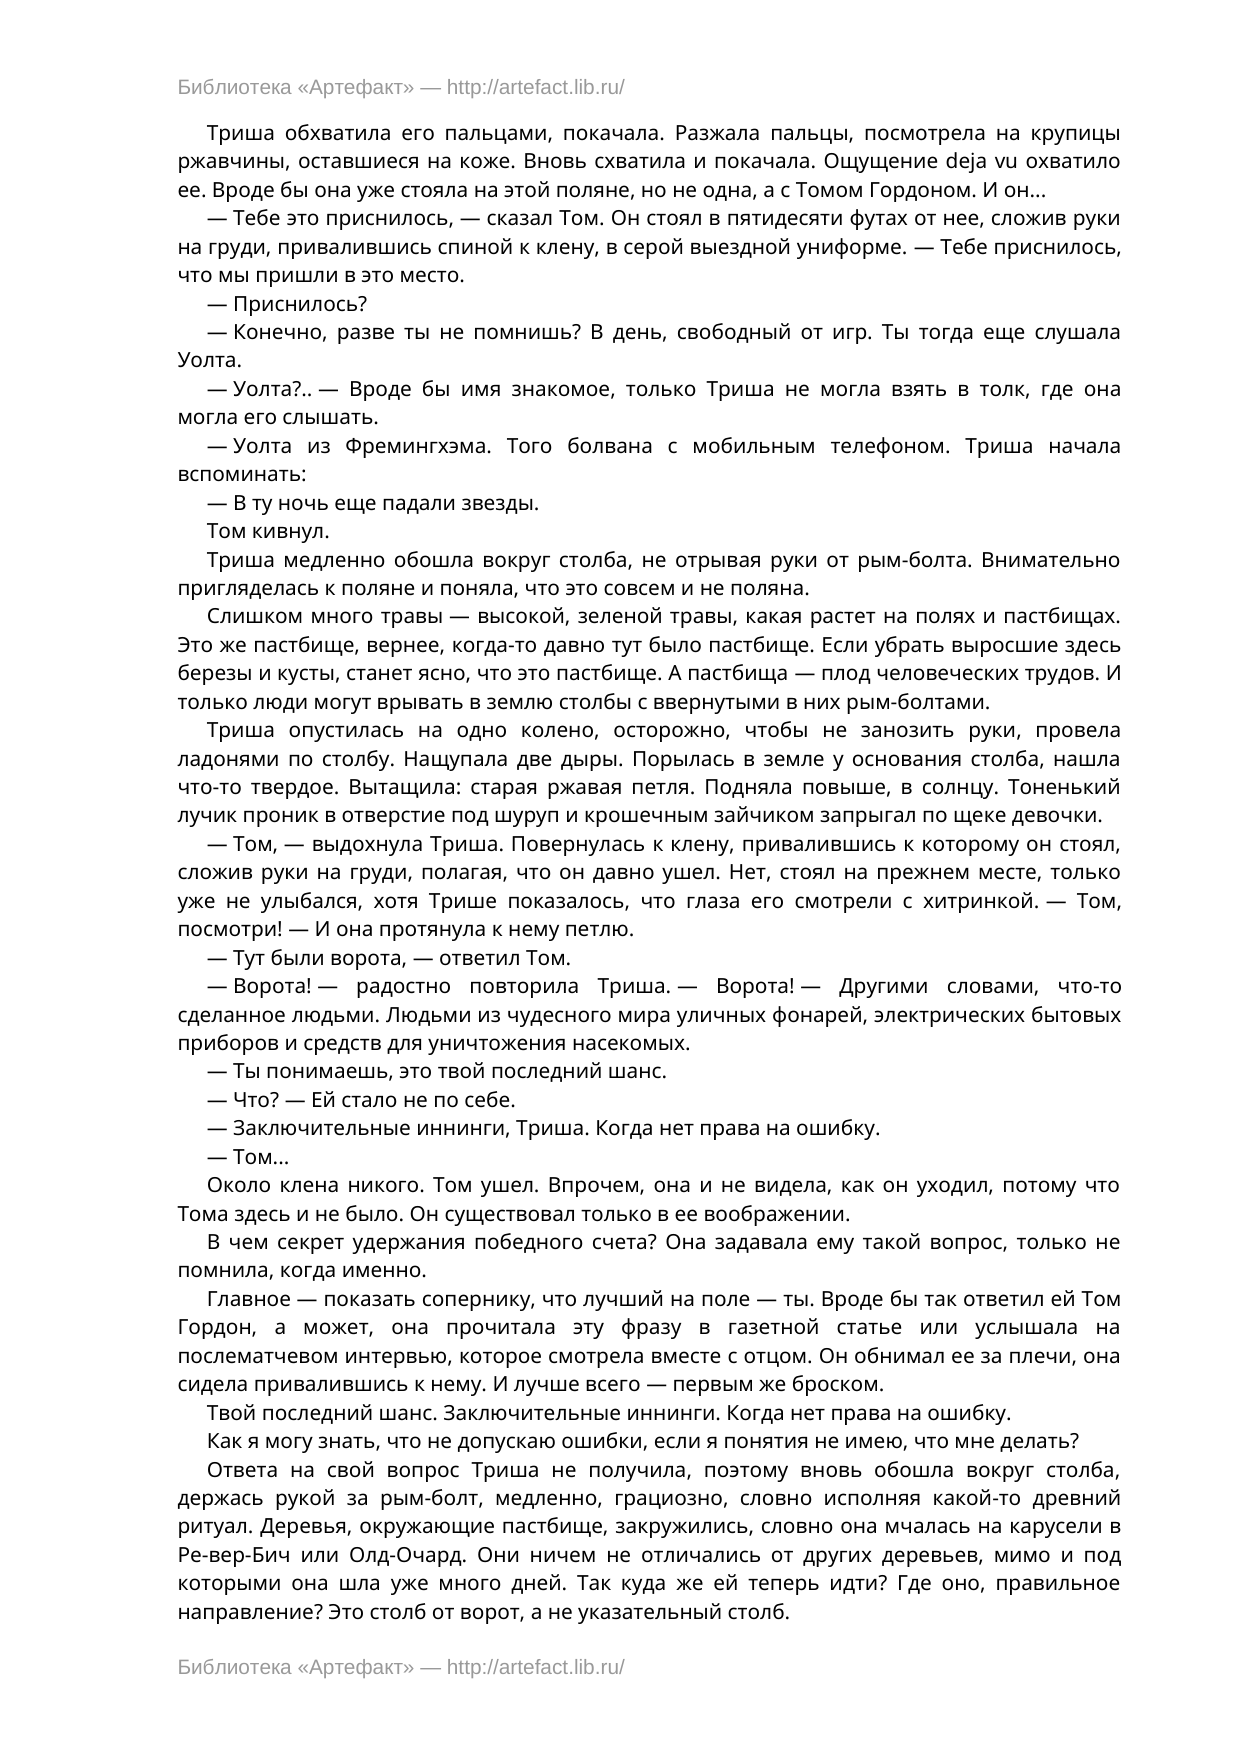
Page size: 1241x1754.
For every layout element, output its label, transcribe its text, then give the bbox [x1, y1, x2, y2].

text — Уолта из Фремингхэма. Того болвана с мобильным телефоном. Триша начала вспоминать: [177, 431, 1122, 488]
text Слишком много травы — высокой, зеленой травы, какая растет на полях и пастбищах. Это же пастбище, вернее, когда-то давно тут было пастбище. Если убрать выросшие здесь березы и кусты, станет ясно, что это пастбище. А пастбища — плод человеческих трудов. И только люди могут врывать в землю столбы с ввернутыми в них рым-болтами. [177, 602, 1122, 715]
text — Что? — Ей стало не по себе. [177, 1085, 1122, 1113]
text — Уолта?.. — Вроде бы имя знакомое, только Триша не могла взять в толк, где она могла его слышать. [177, 374, 1122, 431]
text Триша опустилась на одно колено, осторожно, чтобы не занозить руки, провела ладонями по столбу. Нащупала две дыры. Порылась в земле у основания столба, нашла что-то твердое. Вытащила: старая ржавая петля. Подняла повыше, в солнцу. Тоненький лучик проник в отверстие под шуруп и крошечным зайчиком запрыгал по щеке девочки. [177, 715, 1122, 829]
text Ответа на свой вопрос Триша не получила, поэтому вновь обошла вокруг столба, держась рукой за рым-болт, медленно, грациозно, словно исполняя какой-то древний ритуал. Деревья, окружающие пастбище, закружились, словно она мчалась на карусели в Ре-вер-Бич или Олд-Очард. Они ничем не отличались от других деревьев, мимо и под которыми она шла уже много дней. Так куда же ей теперь идти? Где оно, правильное направление? Это столб от ворот, а не указательный столб. [177, 1455, 1122, 1625]
text В чем секрет удержания победного счета? Она задавала ему такой вопрос, только не помнила, когда именно. [177, 1227, 1122, 1284]
text Твой последний шанс. Заключительные иннинги. Когда нет права на ошибку. [177, 1398, 1122, 1426]
text — Конечно, разве ты не помнишь? В день, свободный от игр. Ты тогда еще слушала Уолта. [177, 317, 1122, 374]
text Том кивнул. [177, 516, 1122, 545]
text — В ту ночь еще падали звезды. [177, 488, 1122, 516]
text — Ты понимаешь, это твой последний шанс. [177, 1057, 1122, 1085]
text — Том... [177, 1142, 1122, 1170]
text — Тебе это приснилось, — сказал Том. Он стоял в пятидесяти футах от нее, сложив руки на груди, привалившись спиной к клену, в серой выездной униформе. — Тебе приснилось, что мы пришли в это место. [177, 203, 1122, 289]
text — Приснилось? [177, 289, 1122, 317]
text Триша обхватила его пальцами, покачала. Разжала пальцы, посмотрела на крупицы ржавчины, оставшиеся на коже. Вновь схватила и покачала. Ощущение deja vu охватило ее. Вроде бы она уже стояла на этой поляне, но не одна, а с Томом Гордоном. И он... [177, 118, 1122, 203]
text Около клена никого. Том ушел. Впрочем, она и не видела, как он уходил, потому что Тома здесь и не было. Он существовал только в ее воображении. [177, 1170, 1122, 1227]
text — Ворота! — радостно повторила Триша. — Ворота! — Другими словами, что-то сделанное людьми. Людьми из чудесного мира уличных фонарей, электрических бытовых приборов и средств для уничтожения насекомых. [177, 971, 1122, 1057]
text — Тут были ворота, — ответил Том. [177, 943, 1122, 971]
text — Заключительные иннинги, Триша. Когда нет права на ошибку. [177, 1113, 1122, 1142]
text Главное — показать сопернику, что лучший на поле — ты. Вроде бы так ответил ей Том Гордон, а может, она прочитала эту фразу в газетной статье или услышала на послематчевом интервью, которое смотрела вместе с отцом. Он обнимал ее за плечи, она сидела привалившись к нему. И лучше всего — первым же броском. [177, 1284, 1122, 1398]
text — Том, — выдохнула Триша. Повернулась к клену, привалившись к которому он стоял, сложив руки на груди, полагая, что он давно ушел. Нет, стоял на прежнем месте, только уже не улыбался, хотя Трише показалось, что глаза его смотрели с хитринкой. — Том, посмотри! — И она протянула к нему петлю. [177, 829, 1122, 943]
text Триша медленно обошла вокруг столба, не отрывая руки от рым-болта. Внимательно пригляделась к поляне и поняла, что это совсем и не поляна. [177, 545, 1122, 602]
text Как я могу знать, что не допускаю ошибки, если я понятия не имею, что мне делать? [177, 1426, 1122, 1455]
